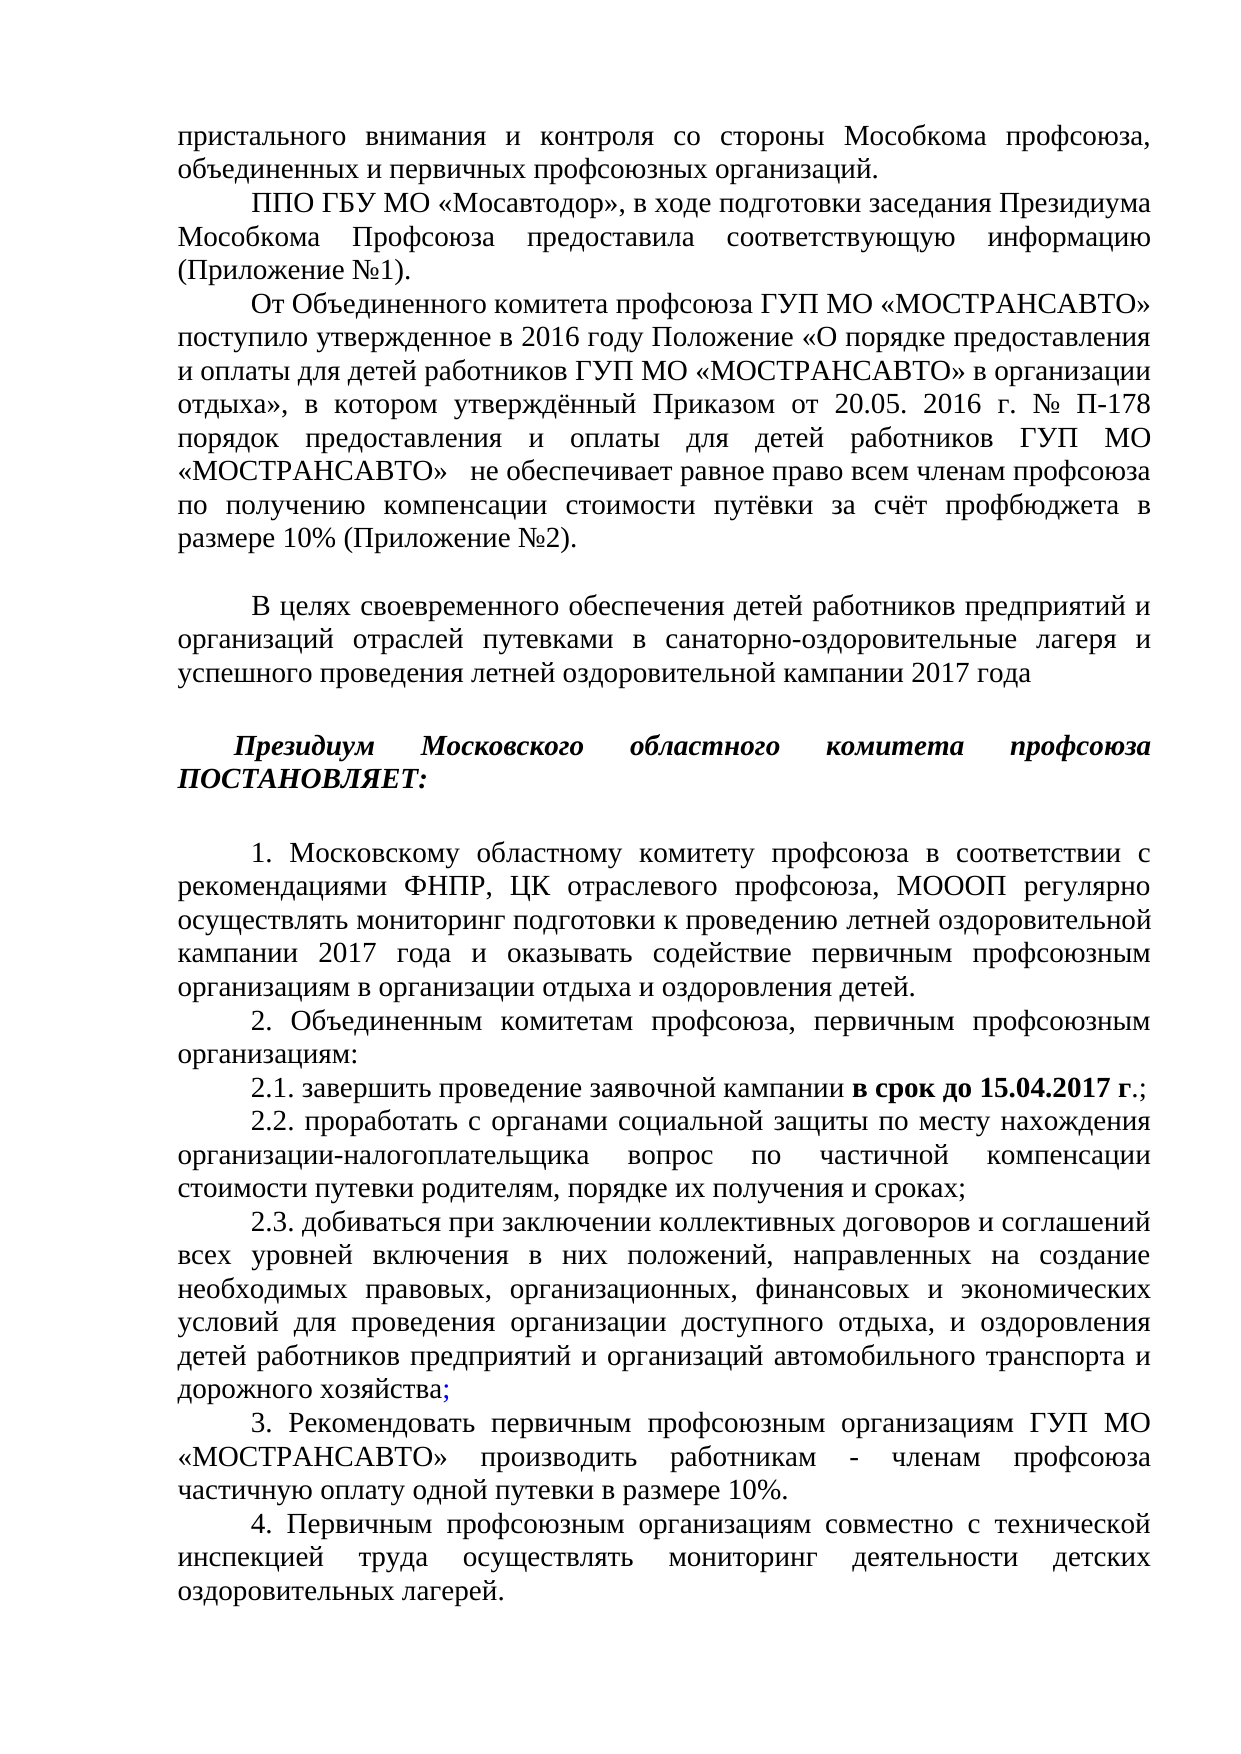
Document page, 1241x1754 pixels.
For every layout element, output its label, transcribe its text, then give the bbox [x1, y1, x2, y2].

text ППО ГБУ МО «Мосавтодор», в ходе подготовки заседания Президиума Мособкома Профсоюза предоставила соответствующую информацию (Приложение №1). [177, 185, 1152, 286]
text Президиум Московского областного комитета профсоюза ПОСТАНОВЛЯЕТ: [177, 728, 1152, 795]
text 2.2. проработать с органами социальной защиты по месту нахождения организации-налогоплательщика вопрос по частичной компенсации стоимости путевки родителям, порядке их получения и сроках; [177, 1103, 1152, 1204]
text От Объединенного комитета профсоюза ГУП МО «МОСТРАНСАВТО» поступило утвержденное в 2016 году Положение «О порядке предоставления и оплаты для детей работников ГУП МО «МОСТРАНСАВТО» в организации отдыха», в котором утверждённый Приказом от 20.05. . № П-178 порядок предоставления и оплаты для детей работников ГУП МО «МОСТРАНСАВТО» не обеспечивает равное право всем членам профсоюза по получению компенсации стоимости путёвки за счёт профбюджета в размере 10% (Приложение №2). [177, 286, 1152, 554]
text 2. Объединенным комитетам профсоюза, первичным профсоюзным организациям: [177, 1003, 1152, 1070]
text 4. Первичным профсоюзным организациям совместно с технической инспекцией труда осуществлять мониторинг деятельности детских оздоровительных лагерей. [177, 1506, 1152, 1606]
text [177, 118, 1152, 185]
text 3. Рекомендовать первичным профсоюзным организациям ГУП МО «МОСТРАНСАВТО» производить работникам - членам профсоюза частичную оплату одной путевки в размере 10%. [177, 1405, 1152, 1506]
text 2.3. добиваться при заключении коллективных договоров и соглашений всех уровней включения в них положений, направленных на создание необходимых правовых, организационных, финансовых и экономических условий для проведения организации доступного отдыха, и оздоровления детей работников предприятий и организаций автомобильного транспорта и дорожного хозяйства; [177, 1204, 1152, 1405]
text 2.1. завершить проведение заявочной кампании в срок до 15.04.2017 г.; [177, 1070, 1152, 1103]
text В целях своевременного обеспечения детей работников предприятий и организаций отраслей путевками в санаторно-оздоровительные лагеря и успешного проведения летней оздоровительной кампании 2017 года [177, 588, 1152, 688]
text 1. Московскому областному комитету профсоюза в соответствии с рекомендациями ФНПР, ЦК отраслевого профсоюза, МОООП регулярно осуществлять мониторинг подготовки к проведению летней оздоровительной кампании 2017 года и оказывать содействие первичным профсоюзным организациям в организации отдыха и оздоровления детей. [177, 835, 1152, 1003]
